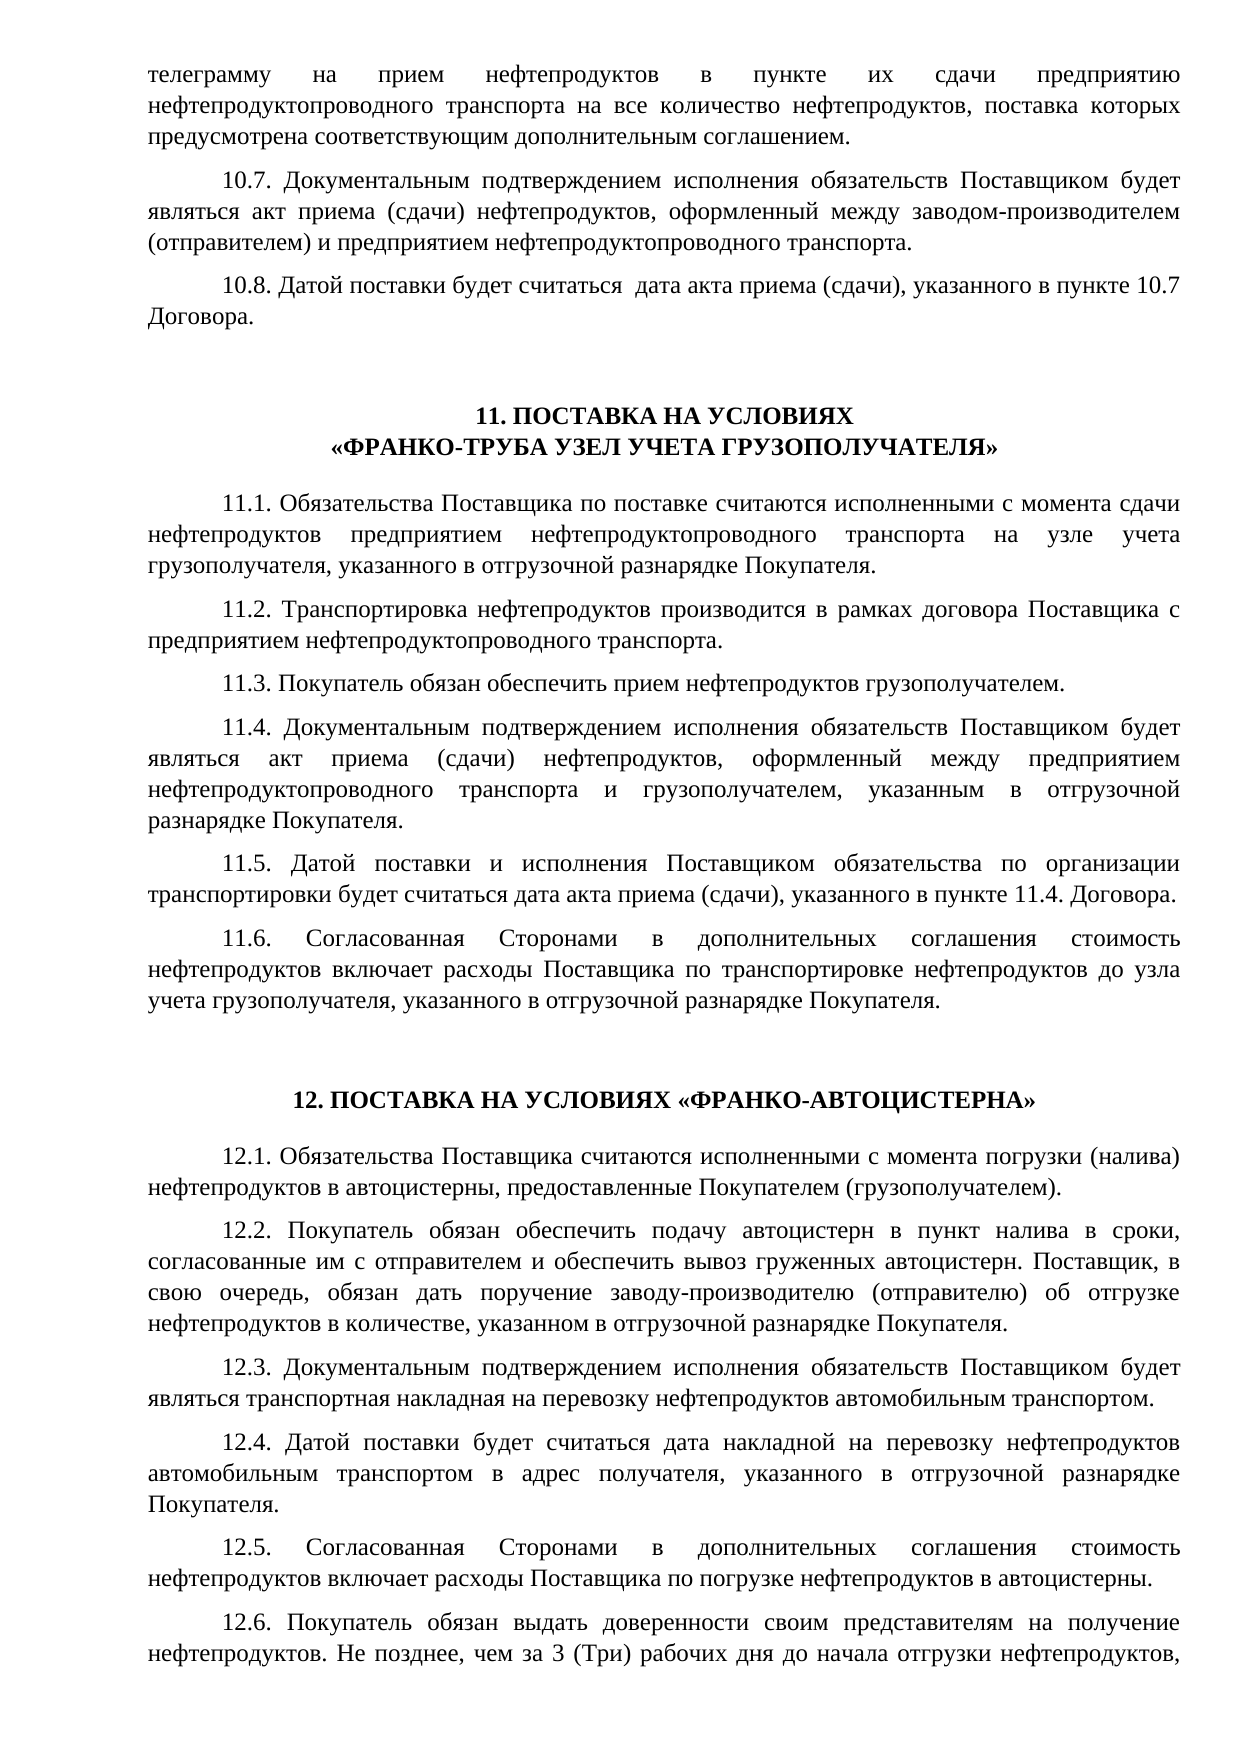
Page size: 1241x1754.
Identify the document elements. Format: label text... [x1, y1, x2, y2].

text 11.2. Транспортировка нефтепродуктов производится в рамках договора Поставщика с предприятием нефтепродуктопроводного транспорта. [148, 594, 1181, 653]
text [148, 1607, 1181, 1667]
text 12.2. Покупатель обязан обеспечить подачу автоцистерн в пункт налива в сроки, согласованные им с отправителем и обеспечить вывоз груженных автоцистерн. Поставщик, в свою очередь, обязан дать поручение заводу-производителю (отправителю) об отгрузке нефтепродуктов в количестве, указанном в отгрузочной разнарядке Покупателя. [148, 1215, 1181, 1337]
text 11.6. Согласованная Сторонами в дополнительных соглашения стоимость нефтепродуктов включает расходы Поставщика по транспортировке нефтепродуктов до узла учета грузополучателя, указанного в отгрузочной разнарядке Покупателя. [148, 923, 1181, 1014]
text 11.5. Датой поставки и исполнения Поставщиком обязательства по организации транспортировки будет считаться дата акта приема (сдачи), указанного в пункте 11.4. Договора. [148, 848, 1181, 908]
text 12. ПОСТАВКА НА УСЛОВИЯХ «ФРАНКО-АВТОЦИСТЕРНА» [148, 1085, 1181, 1113]
text 12.5. Согласованная Сторонами в дополнительных соглашения стоимость нефтепродуктов включает расходы Поставщика по погрузке нефтепродуктов в автоцистерны. [148, 1532, 1181, 1592]
text 10.8. Датой поставки будет считаться дата акта приема (сдачи), указанного в пункте 10.7 Договора. [148, 270, 1181, 330]
text 12.1. Обязательства Поставщика считаются исполненными с момента погрузки (налива) нефтепродуктов в автоцистерны, предоставленные Покупателем (грузополучателем). [148, 1141, 1181, 1201]
text 12.4. Датой поставки будет считаться дата накладной на перевозку нефтепродуктов автомобильным транспортом в адрес получателя, указанного в отгрузочной разнарядке Покупателя. [148, 1427, 1181, 1517]
text 11.1. Обязательства Поставщика по поставке считаются исполненными с момента сдачи нефтепродуктов предприятием нефтепродуктопроводного транспорта на узле учета грузополучателя, указанного в отгрузочной разнарядке Покупателя. [148, 488, 1181, 579]
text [148, 59, 1181, 150]
text 10.7. Документальным подтверждением исполнения обязательств Поставщиком будет являться акт приема (сдачи) нефтепродуктов, оформленный между заводом-производителем (отправителем) и предприятием нефтепродуктопроводного транспорта. [148, 165, 1181, 256]
text 11.4. Документальным подтверждением исполнения обязательств Поставщиком будет являться акт приема (сдачи) нефтепродуктов, оформленный между предприятием нефтепродуктопроводного транспорта и грузополучателем, указанным в отгрузочной разнарядке Покупателя. [148, 712, 1181, 834]
text 11. ПОСТАВКА НА УСЛОВИЯХ «ФРАНКО-ТРУБА УЗЕЛ УЧЕТА ГРУЗОПОЛУЧАТЕЛЯ» [148, 401, 1181, 461]
text 12.3. Документальным подтверждением исполнения обязательств Поставщиком будет являться транспортная накладная на перевозку нефтепродуктов автомобильным транспортом. [148, 1352, 1181, 1412]
text 11.3. Покупатель обязан обеспечить прием нефтепродуктов грузополучателем. [148, 668, 1181, 697]
